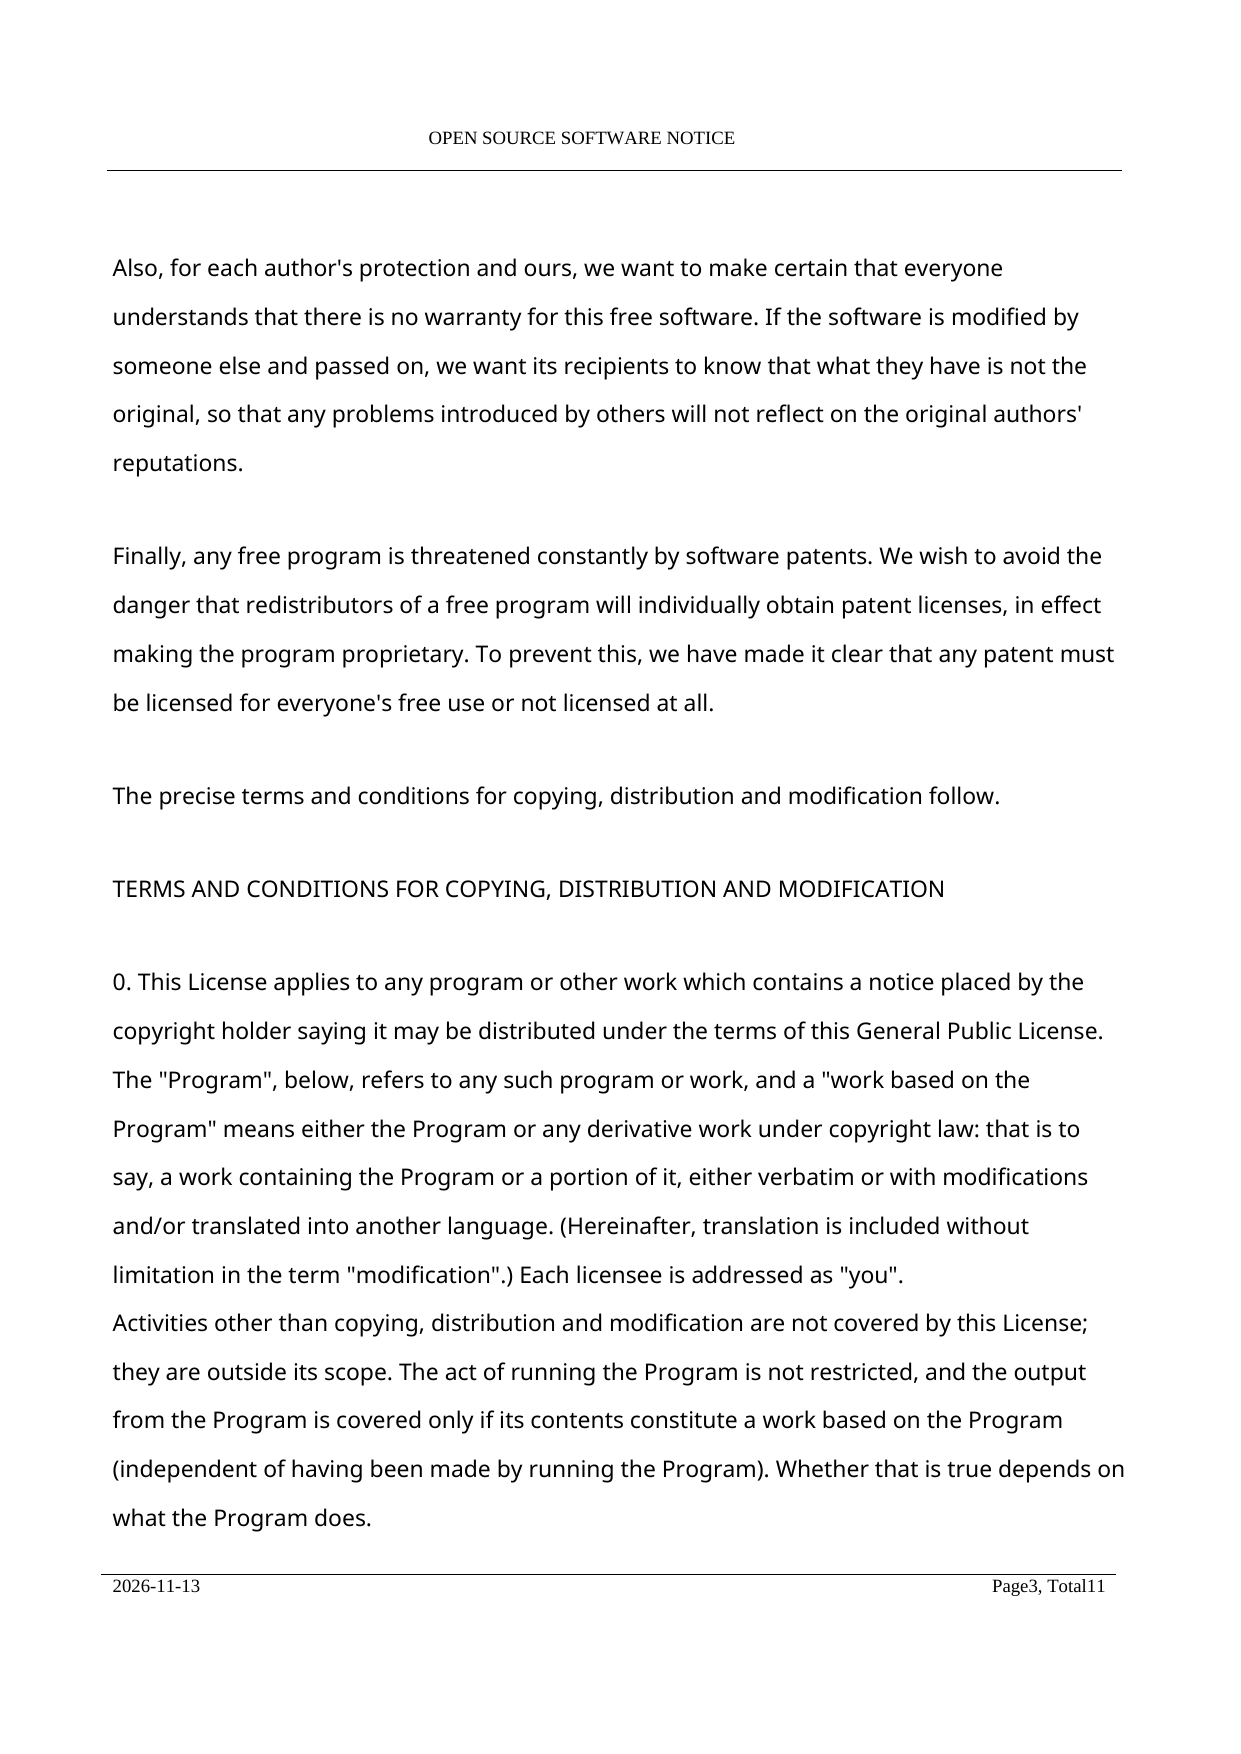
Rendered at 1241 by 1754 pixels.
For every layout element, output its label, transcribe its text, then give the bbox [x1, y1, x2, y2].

text The precise terms and conditions for copying, distribution and modification follow. [112, 779, 1128, 812]
text TERMS AND CONDITIONS FOR COPYING, DISTRIBUTION AND MODIFICATION [112, 872, 1128, 905]
text Activities other than copying, distribution and modification are not covered by this License; they are outside its scope. The act of running the Program is not restricted, and the output from the Program is covered only if its contents constitute a work based on the Program (independent of having been made by running the Program). Whether that is true depends on what the Program does. [112, 1306, 1128, 1534]
text 0. This License applies to any program or other work which contains a notice placed by the copyright holder saying it may be distributed under the terms of this General Public License. The "Program", below, refers to any such program or work, and a "work based on the Program" means either the Program or any derivative work under copyright law: that is to say, a work containing the Program or a portion of it, either verbatim or with modifications and/or translated into another language. (Hereinafter, translation is included without limitation in the term "modification".) Each licensee is addressed as "you". [112, 966, 1128, 1291]
text Finally, any free program is threatened constantly by software patents. We wish to avoid the danger that redistributors of a free program will individually obtain patent licenses, in effect making the program proprietary. To prevent this, we have made it clear that any patent must be licensed for everyone's free use or not licensed at all. [112, 540, 1128, 718]
text Also, for each author's protection and ours, we want to make certain that everyone understands that there is no warranty for this free software. If the software is modified by someone else and passed on, we want its recipients to know that what they have is not the original, so that any problems introduced by others will not reflect on the original authors' reputations. [112, 251, 1128, 479]
